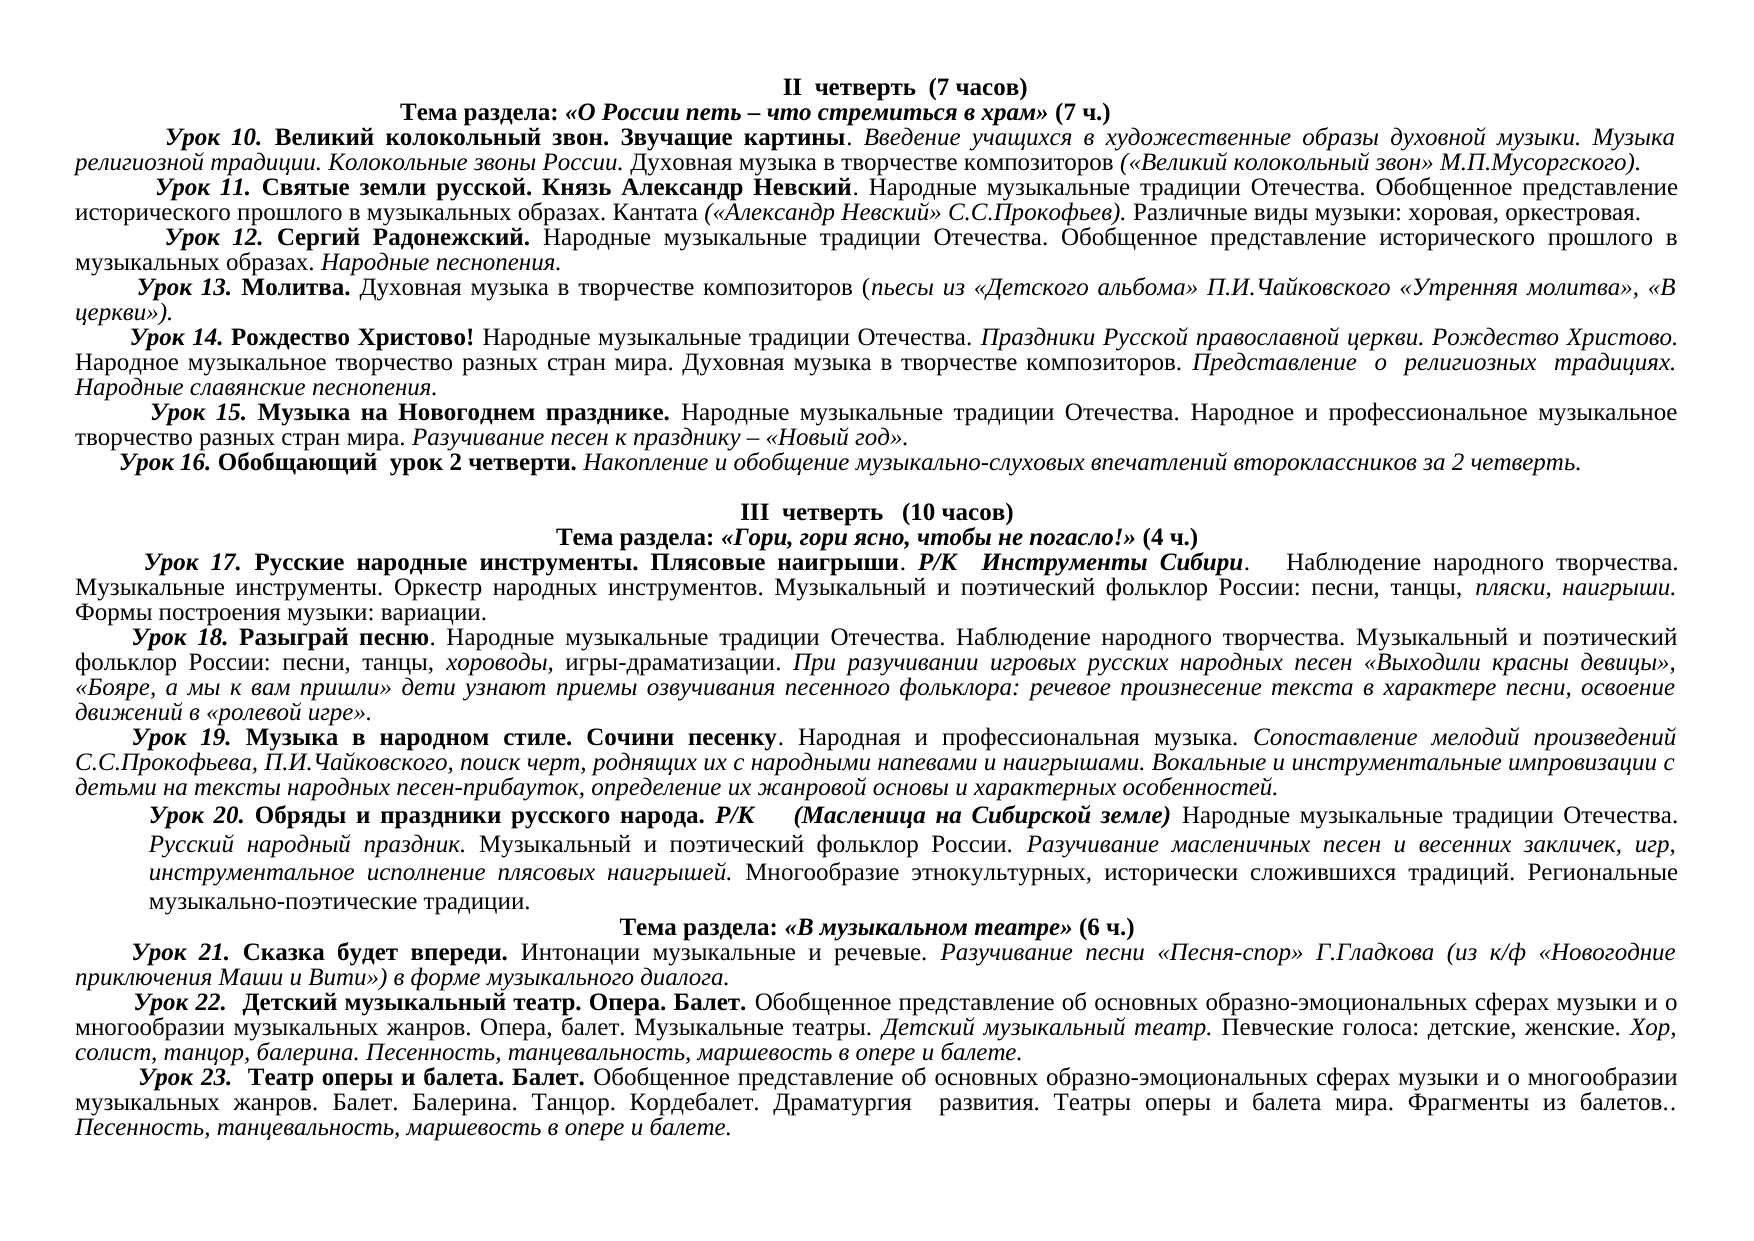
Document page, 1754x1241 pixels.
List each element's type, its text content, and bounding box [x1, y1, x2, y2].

text Урок 10. Великий колокольный звон. Звучащие картины. Введение учащихся в художественные образы духовной музыки. Музыка религиозной традиции. Колокольные звоны России. Духовная музыка в творчестве композиторов («Великий колокольный звон» М.П.Мусоргского). [75, 125, 1679, 175]
text Урок 18. Разыграй песню. Народные музыкальные традиции Отечества. Наблюдение народного творчества. Музыкальный и поэтический фольклор России: песни, танцы, хороводы, игры-драматизации. При разучивании игровых русских народных песен «Выходили красны девицы», «Бояре, а мы к вам пришли» дети узнают приемы озвучивания песенного фольклора: речевое произнесение текста в характере песни, освоение движений в «ролевой игре». [75, 625, 1679, 725]
text Урок 20. Обряды и праздники русского народа. Р/К (Масленица на Сибирской земле) Народные музыкальные традиции Отечества. Русский народный праздник. Музыкальный и поэтический фольклор России. Разучивание масленичных песен и весенних закличек, игр, инструментальное исполнение плясовых наигрышей. Многообразие этнокультурных, исторически сложившихся традиций. Региональные музыкально-поэтические традиции. [149, 800, 1679, 915]
text Урок 17. Русские народные инструменты. Плясовые наигрыши. Р/К Инструменты Сибири. Наблюдение народного творчества. Музыкальные инструменты. Оркестр народных инструментов. Музыкальный и поэтический фольклор России: песни, танцы, пляски, наигрыши. Формы построения музыки: вариации. [75, 550, 1679, 625]
text Урок 12. Сергий Радонежский. Народные музыкальные традиции Отечества. Обобщенное представление исторического прошлого в музыкальных образах. Народные песнопения. [75, 225, 1679, 275]
text Урок 23. Театр оперы и балета. Балет. Обобщенное представление об основных образно-эмоциональных сферах музыки и о многообразии музыкальных жанров. Балет. Балерина. Танцор. Кордебалет. Драматургия развития. Театры оперы и балета мира. Фрагменты из балетов.. Песенность, танцевальность, маршевость в опере и балете. [75, 1065, 1679, 1140]
text III четверть (10 часов) [75, 500, 1679, 525]
text II четверть (7 часов) [75, 75, 1679, 100]
text Тема раздела: «Гори, гори ясно, чтобы не погасло!» (4 ч.) [75, 525, 1679, 550]
text Урок 15. Музыка на Новогоднем празднике. Народные музыкальные традиции Отечества. Народное и профессиональное музыкальное творчество разных стран мира. Разучивание песен к празднику – «Новый год». [75, 400, 1679, 450]
text Урок 19. Музыка в народном стиле. Сочини песенку. Народная и профессиональная музыка. Сопоставление мелодий произведений С.С.Прокофьева, П.И.Чайковского, поиск черт, роднящих их с народными напевами и наигрышами. Вокальные и инструментальные импровизации с детьми на тексты народных песен-прибауток, определение их жанровой основы и характерных особенностей. [75, 725, 1679, 800]
text Урок 16. Обобщающий урок 2 четверти. Накопление и обобщение музыкально-слуховых впечатлений второклассников за 2 четверть. [75, 450, 1679, 475]
text Урок 13. Молитва. Духовная музыка в творчестве композиторов (пьесы из «Детского альбома» П.И.Чайковского «Утренняя молитва», «В церкви»). [75, 275, 1679, 325]
text Урок 22. Детский музыкальный театр. Опера. Балет. Обобщенное представление об основных образно-эмоциональных сферах музыки и о многообразии музыкальных жанров. Опера, балет. Музыкальные театры. Детский музыкальный театр. Певческие голоса: детские, женские. Хор, солист, танцор, балерина. Песенность, танцевальность, маршевость в опере и балете. [75, 990, 1679, 1065]
text Урок 21. Сказка будет впереди. Интонации музыкальные и речевые. Разучивание песни «Песня-спор» Г.Гладкова (из к/ф «Новогодние приключения Маши и Вити») в форме музыкального диалога. [75, 940, 1679, 990]
text Урок 11. Святые земли русской. Князь Александр Невский. Народные музыкальные традиции Отечества. Обобщенное представление исторического прошлого в музыкальных образах. Кантата («Александр Невский» С.С.Прокофьев). Различные виды музыки: хоровая, оркестровая. [75, 175, 1679, 225]
text Тема раздела: «В музыкальном театре» (6 ч.) [75, 915, 1679, 940]
text Тема раздела: «О России петь – что стремиться в храм» (7 ч.) [75, 100, 1679, 125]
text Урок 14. Рождество Христово! Народные музыкальные традиции Отечества. Праздники Русской православной церкви. Рождество Христово. Народное музыкальное творчество разных стран мира. Духовная музыка в творчестве композиторов. Представление о религиозных традициях. Народные славянские песнопения. [75, 325, 1679, 400]
